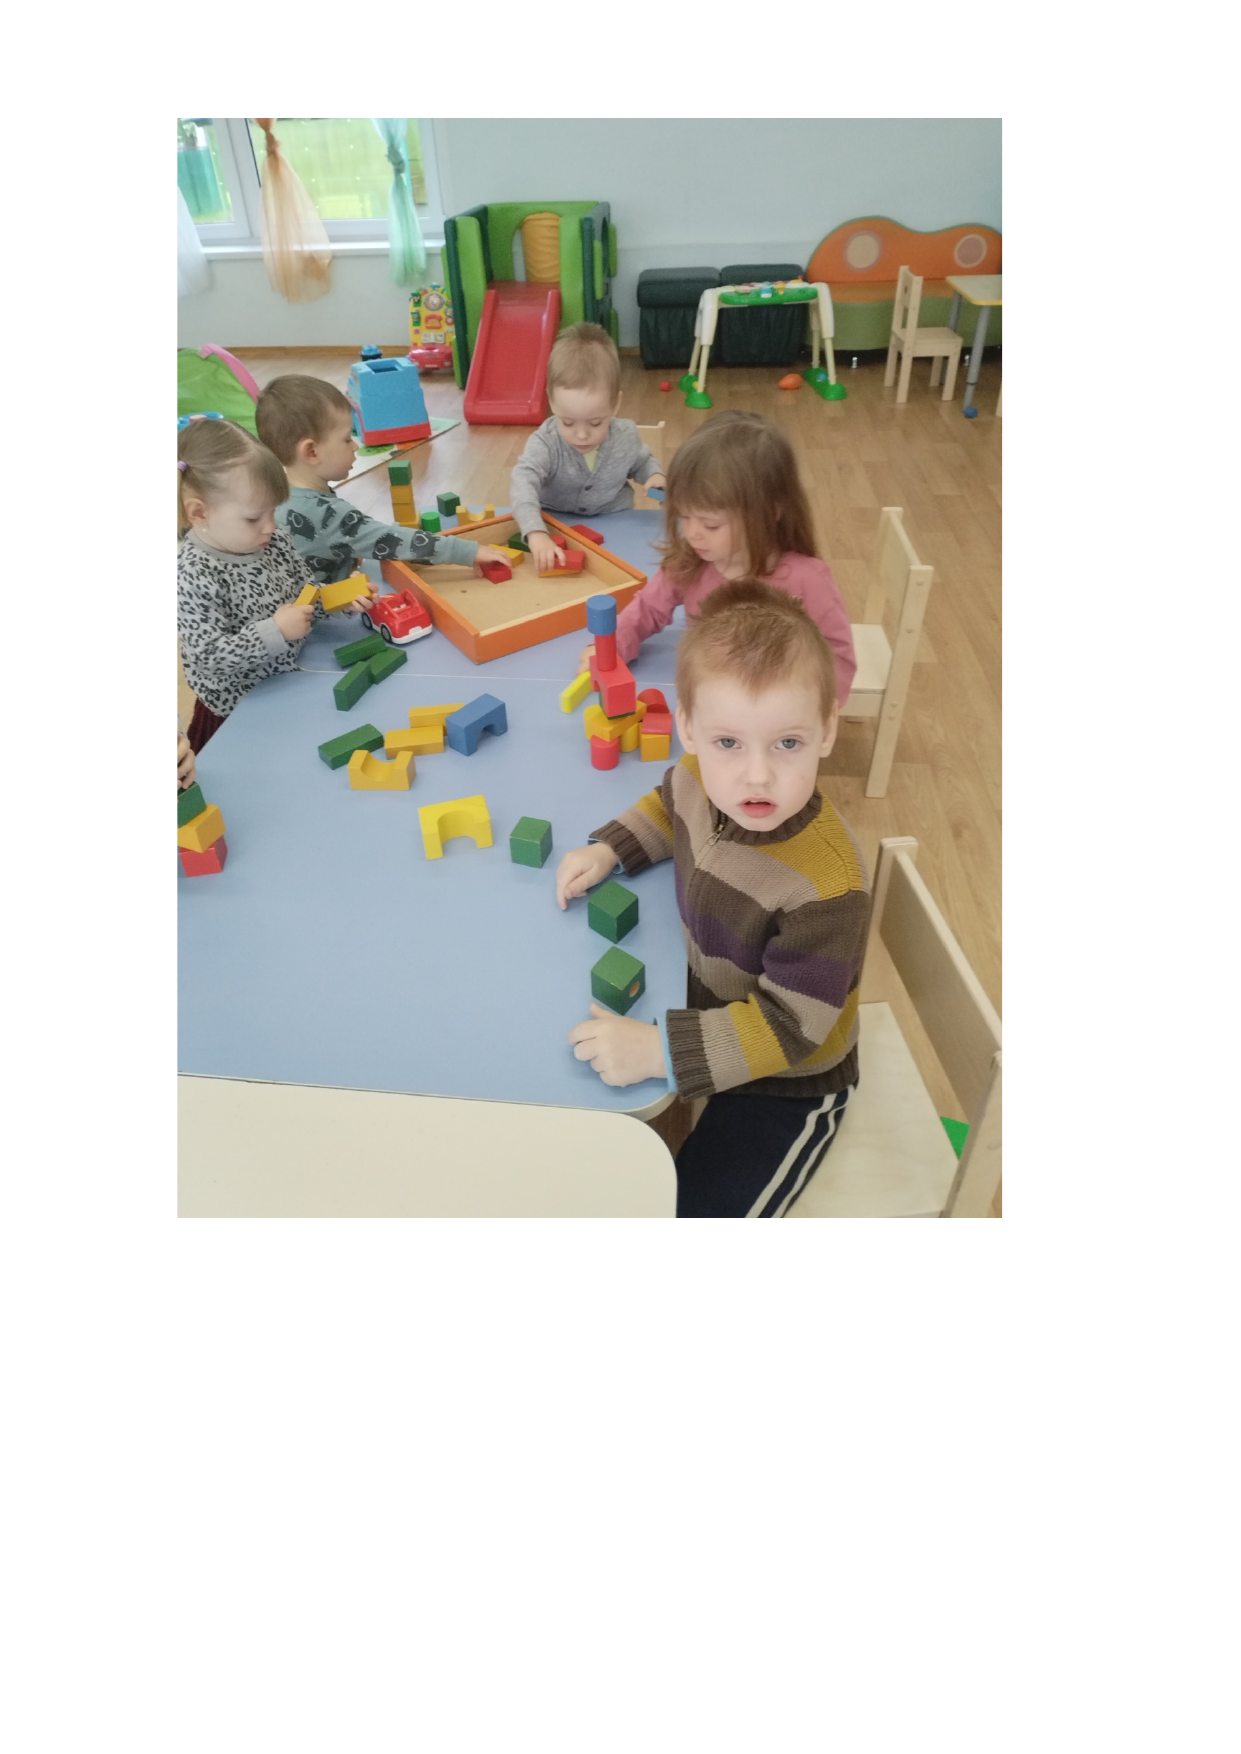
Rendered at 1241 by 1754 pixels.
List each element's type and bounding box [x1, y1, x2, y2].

picture [177, 118, 1003, 1218]
